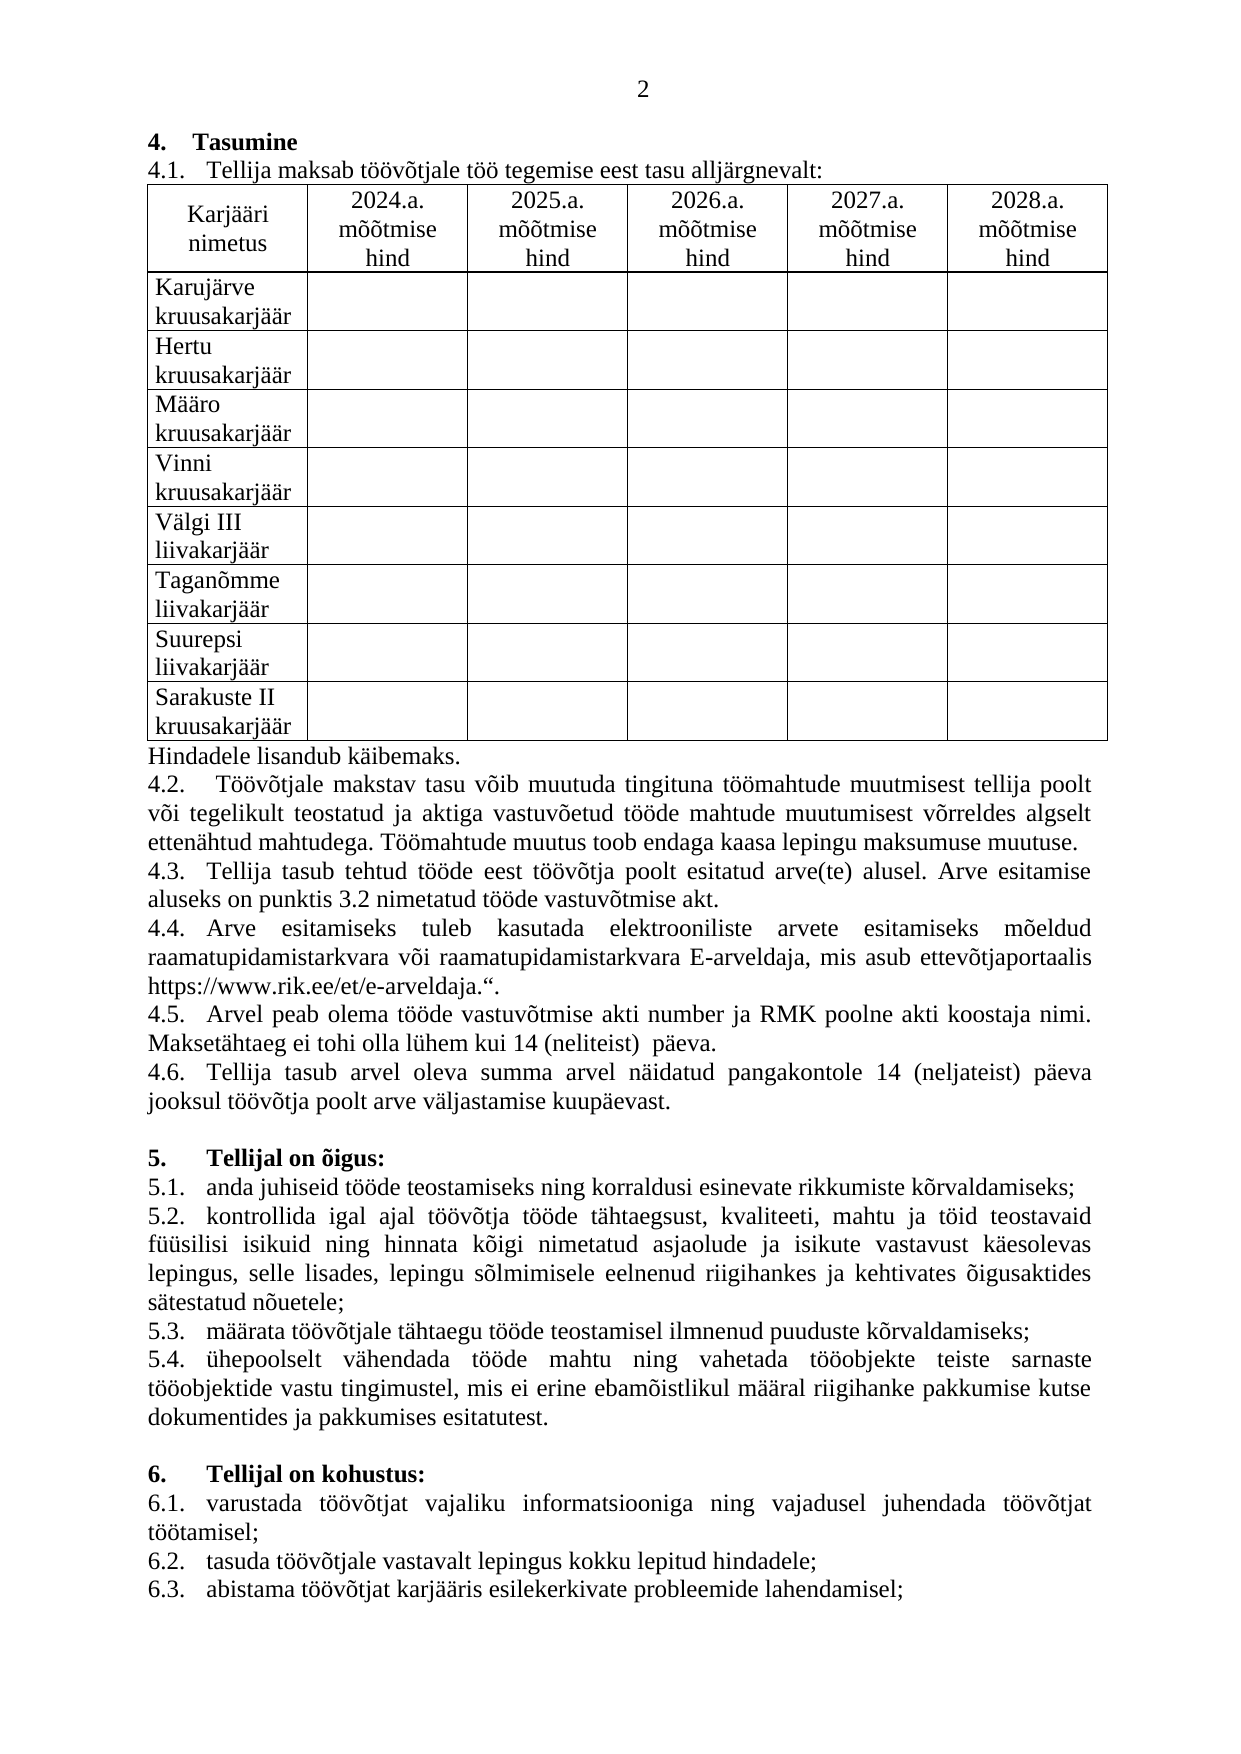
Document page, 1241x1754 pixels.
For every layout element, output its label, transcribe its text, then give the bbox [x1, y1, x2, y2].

table_cell [788, 448, 947, 506]
table_cell [628, 331, 787, 388]
table_cell [628, 448, 787, 506]
list Arvel peab olema tööde vastuvõtmise akti number ja RMK poolne akti koostaja nimi. Maksetähtaeg ei tohi olla lühem kui 14 (neliteist) päeva. [148, 999, 1092, 1057]
list abistama töövõtjat karjääris esilekerkivate probleemide lahendamisel; [148, 1574, 1092, 1603]
table_cell [468, 624, 627, 681]
table_cell [628, 507, 787, 564]
table_cell [788, 565, 947, 623]
table_cell [948, 273, 1107, 330]
table_cell [308, 331, 467, 388]
list määrata töövõtjale tähtaegu tööde teostamisel ilmnenud puuduste kõrvaldamiseks; [148, 1316, 1092, 1344]
list Tellija tasub arvel oleva summa arvel näidatud pangakontole 14 (neljateist) päeva jooksul töövõtja poolt arve väljastamise kuupäevast. [148, 1057, 1092, 1114]
table_cell [788, 507, 947, 564]
table_cell [948, 390, 1107, 447]
table_cell [788, 331, 947, 388]
table_cell Välgi III liivakarjäär [148, 507, 307, 564]
table_cell [468, 448, 627, 506]
table_cell [628, 565, 787, 623]
table_cell [628, 390, 787, 447]
table_header 2025.a. mõõtmise hind [468, 185, 627, 271]
list Tellijal on kohustus: [148, 1459, 1092, 1488]
table_cell [788, 624, 947, 681]
list Tellija maksab töövõtjale töö tegemise eest tasu alljärgnevalt: [148, 155, 1092, 184]
table_cell [628, 624, 787, 681]
table_cell [948, 331, 1107, 388]
table_cell [468, 507, 627, 564]
table_cell [788, 682, 947, 740]
table_header 2026.a. mõõtmise hind [628, 185, 787, 271]
table_cell [628, 682, 787, 740]
table_cell Karujärve kruusakarjäär [148, 273, 307, 330]
table_cell Suurepsi liivakarjäär [148, 624, 307, 681]
list Hindadele lisandub käibemaks. [148, 741, 1092, 769]
table_cell Määro kruusakarjäär [148, 390, 307, 447]
list kontrollida igal ajal töövõtja tööde tähtaegsust, kvaliteeti, mahtu ja töid teostavaid füüsilisi isikuid ning hinnata kõigi nimetatud asjaolude ja isikute vastavust käesolevas lepingus, selle lisades, lepingu sõlmimisele eelnenud riigihankes ja kehtivates õigusaktides sätestatud nõuetele; [148, 1201, 1092, 1316]
table_cell [308, 507, 467, 564]
list anda juhiseid tööde teostamiseks ning korraldusi esinevate rikkumiste kõrvaldamiseks; [148, 1172, 1092, 1201]
table_cell [468, 390, 627, 447]
table_cell [468, 565, 627, 623]
table_cell [948, 624, 1107, 681]
table_cell [308, 682, 467, 740]
table_cell [788, 273, 947, 330]
table_header Karjääri nimetus [148, 185, 307, 271]
list tasuda töövõtjale vastavalt lepingus kokku lepitud hindadele; [148, 1546, 1092, 1574]
table_cell [308, 448, 467, 506]
table_header 2027.a. mõõtmise hind [788, 185, 947, 271]
table_cell Sarakuste II kruusakarjäär [148, 682, 307, 740]
table_cell [948, 682, 1107, 740]
table_cell Vinni kruusakarjäär [148, 448, 307, 506]
table_cell [468, 273, 627, 330]
table_cell Taganõmme liivakarjäär [148, 565, 307, 623]
list Tasumine [148, 127, 1092, 155]
table_cell [308, 565, 467, 623]
table_cell [628, 273, 787, 330]
table_cell [468, 682, 627, 740]
list ühepoolselt vähendada tööde mahtu ning vahetada tööobjekte teiste sarnaste tööobjektide vastu tingimustel, mis ei erine ebamõistlikul määral riigihanke pakkumise kutse dokumentides ja pakkumises esitatutest. [148, 1344, 1092, 1431]
table_cell [308, 624, 467, 681]
list Tellijal on õigus: [148, 1143, 1092, 1172]
table_cell [308, 390, 467, 447]
table_cell [948, 565, 1107, 623]
list varustada töövõtjat vajaliku informatsiooniga ning vajadusel juhendada töövõtjat töötamisel; [148, 1488, 1092, 1546]
table_header 2028.a. mõõtmise hind [948, 185, 1107, 271]
table_cell [788, 390, 947, 447]
list Arve esitamiseks tuleb kasutada elektrooniliste arvete esitamiseks mõeldud raamatupidamistarkvara või raamatupidamistarkvara E-arveldaja, mis asub ettevõtjaportaalis https://www.rik.ee/et/e-arveldaja.“. [148, 913, 1092, 999]
table_header 2024.a. mõõtmise hind [308, 185, 467, 271]
table_cell [468, 331, 627, 388]
list Tellija tasub tehtud tööde eest töövõtja poolt esitatud arve(te) alusel. Arve esitamise aluseks on punktis 3.2 nimetatud tööde vastuvõtmise akt. [148, 856, 1092, 913]
table_cell [948, 507, 1107, 564]
table_cell Hertu kruusakarjäär [148, 331, 307, 388]
table_cell [308, 273, 467, 330]
table_cell [948, 448, 1107, 506]
list Töövõtjale makstav tasu võib muutuda tingituna töömahtude muutmisest tellija poolt või tegelikult teostatud ja aktiga vastuvõetud tööde mahtude muutumisest võrreldes algselt ettenähtud mahtudega. Töömahtude muutus toob endaga kaasa lepingu maksumuse muutuse. [148, 769, 1092, 856]
